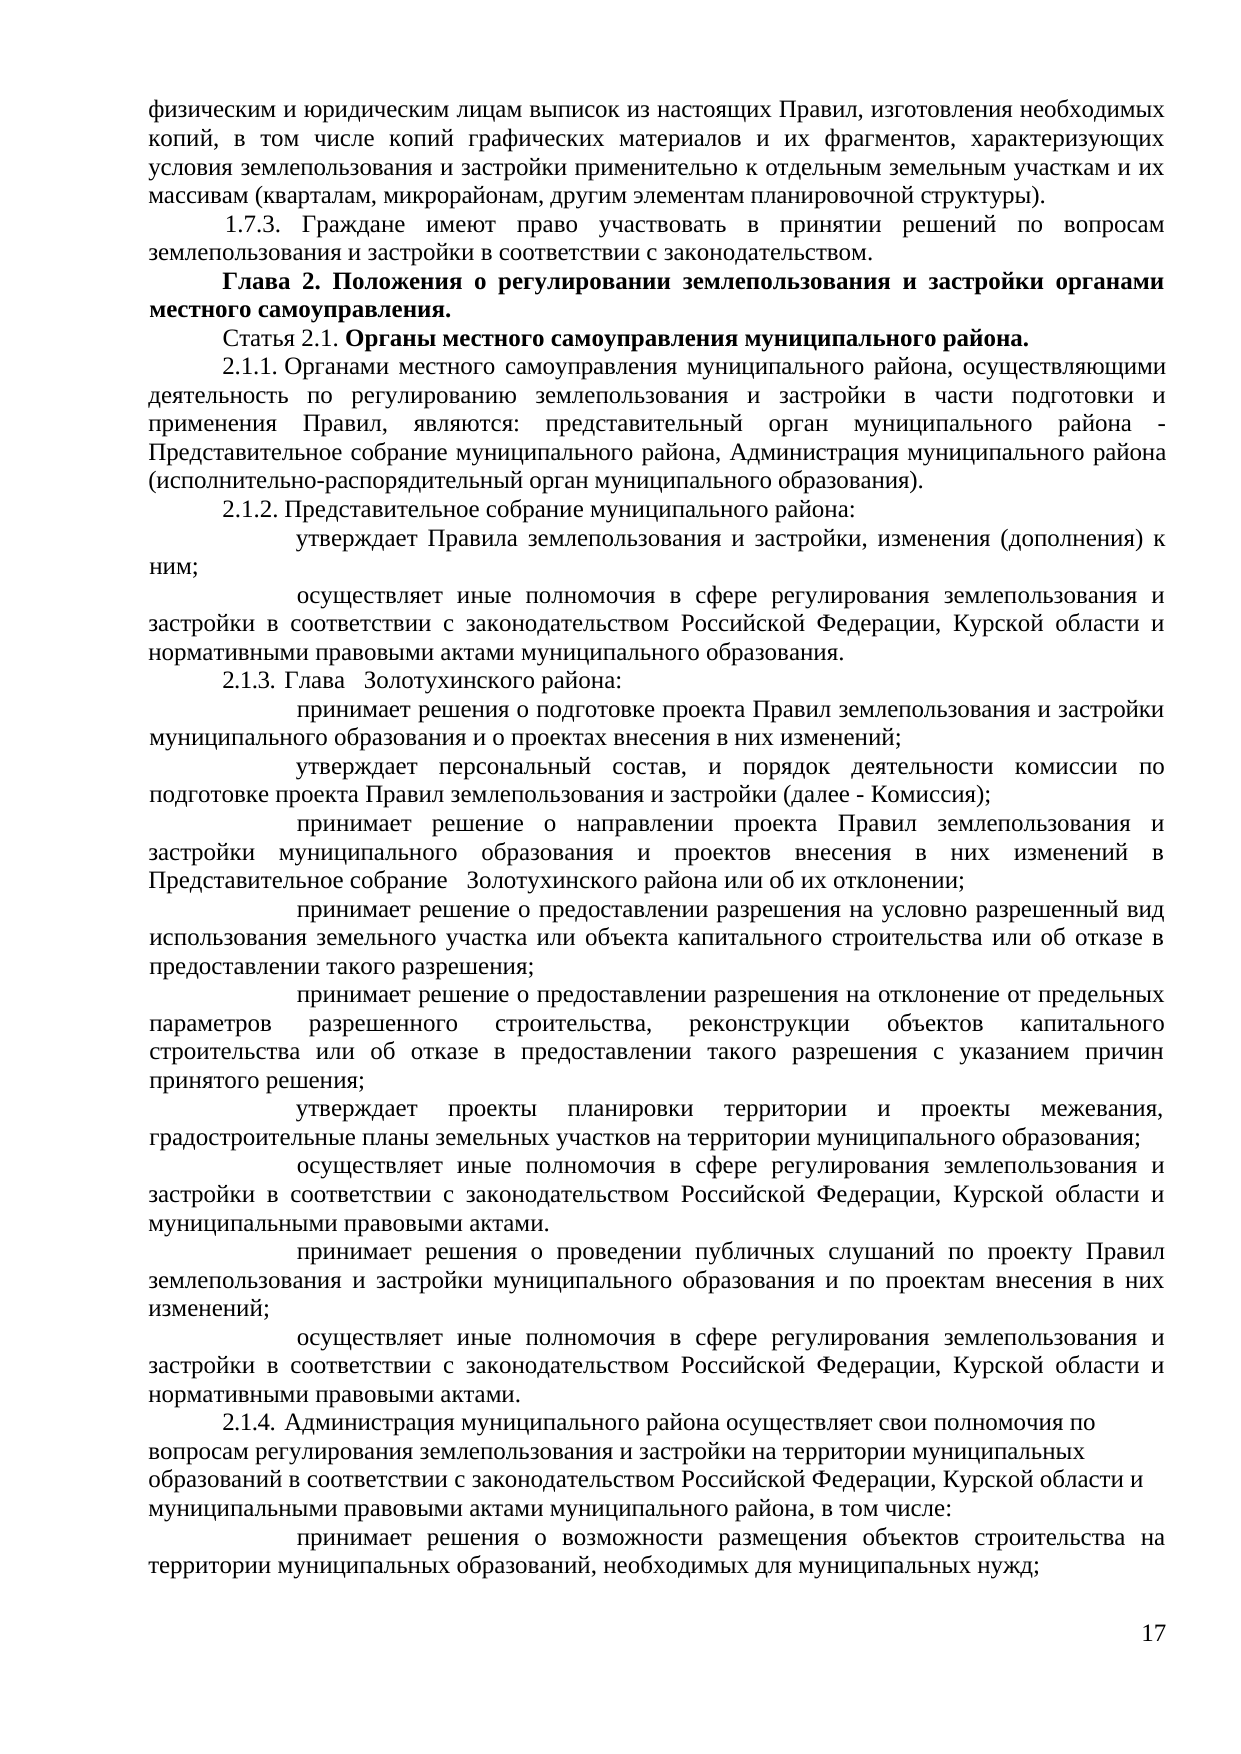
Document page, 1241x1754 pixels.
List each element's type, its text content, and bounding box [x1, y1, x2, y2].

text 17 [148, 1618, 1166, 1647]
text принимает решения о возможности размещения объектов строительства на территории муниципальных образований, необходимых для муниципальных нужд; [148, 1522, 1166, 1579]
text принимает решение о предоставлении разрешения на отклонение от предельных параметров разрешенного строительства, реконструкции объектов капитального строительства или об отказе в предоставлении такого разрешения с указанием причин принятого решения; [149, 980, 1165, 1094]
text принимает решения о подготовке проекта Правил землепользования и застройки муниципального образования и о проектах внесения в них изменений; [149, 694, 1165, 751]
text принимает решение о предоставлении разрешения на условно разрешенный вид использования земельного участка или объекта капитального строительства или об отказе в предоставлении такого разрешения; [149, 894, 1165, 980]
text осуществляет иные полномочия в сфере регулирования землепользования и застройки в соответствии с законодательством Российской Федерации, Курской области и муниципальными правовыми актами. [148, 1151, 1166, 1237]
text Статья 2.1. Органы местного самоуправления муниципального района. [222, 323, 1167, 352]
text принимает решение о направлении проекта Правил землепользования и застройки муниципального образования и проектов внесения в них изменений в Представительное собрание Золотухинского района или об их отклонении; [148, 808, 1165, 894]
text физическим и юридическим лицам выписок из настоящих Правил, изготовления необходимых копий, в том числе копий графических материалов и их фрагментов, характеризующих условия землепользования и застройки применительно к отдельным земельным участкам и их массивам (кварталам, микрорайонам, другим элементам планировочной структуры). [148, 95, 1166, 209]
text принимает решения о проведении публичных слушаний по проекту Правил землепользования и застройки муниципального образования и по проектам внесения в них изменений; [148, 1237, 1166, 1322]
text 2.1.3. Глава Золотухинского района: [222, 666, 1167, 694]
list Органами местного самоуправления муниципального района, осуществляющими деятельность по регулированию землепользования и застройки в части подготовки и применения Правил, являются: представительный орган муниципального района -Представительное собрание муниципального района, Администрация муниципального района (исполнительно-распорядительный орган муниципального образования). [148, 352, 1167, 494]
text осуществляет иные полномочия в сфере регулирования землепользования и застройки в соответствии с законодательством Российской Федерации, Курской области и нормативными правовыми актами муниципального образования. [148, 580, 1165, 666]
list Представительное собрание муниципального района: [222, 494, 1167, 523]
text утверждает Правила землепользования и застройки, изменения (дополнения) к ним; [149, 523, 1166, 580]
text 2.1.4. Администрация муниципального района осуществляет свои полномочия по вопросам регулирования землепользования и застройки на территории муниципальных образований в соответствии с законодательством Российской Федерации, Курской области и муниципальными правовыми актами муниципального района, в том числе: [148, 1408, 1166, 1522]
text утверждает персональный состав, и порядок деятельности комиссии по подготовке проекта Правил землепользования и застройки (далее - Комиссия); [149, 751, 1165, 808]
text осуществляет иные полномочия в сфере регулирования землепользования и застройки в соответствии с законодательством Российской Федерации, Курской области и нормативными правовыми актами. [148, 1322, 1166, 1408]
text Глава 2. Положения о регулировании землепользования и застройки органами местного самоуправления. [149, 266, 1165, 323]
text утверждает проекты планировки территории и проекты межевания, градостроительные планы земельных участков на территории муниципального образования; [149, 1094, 1164, 1151]
text 1.7.3. Граждане имеют право участвовать в принятии решений по вопросам землепользования и застройки в соответствии с законодательством. [148, 209, 1165, 266]
